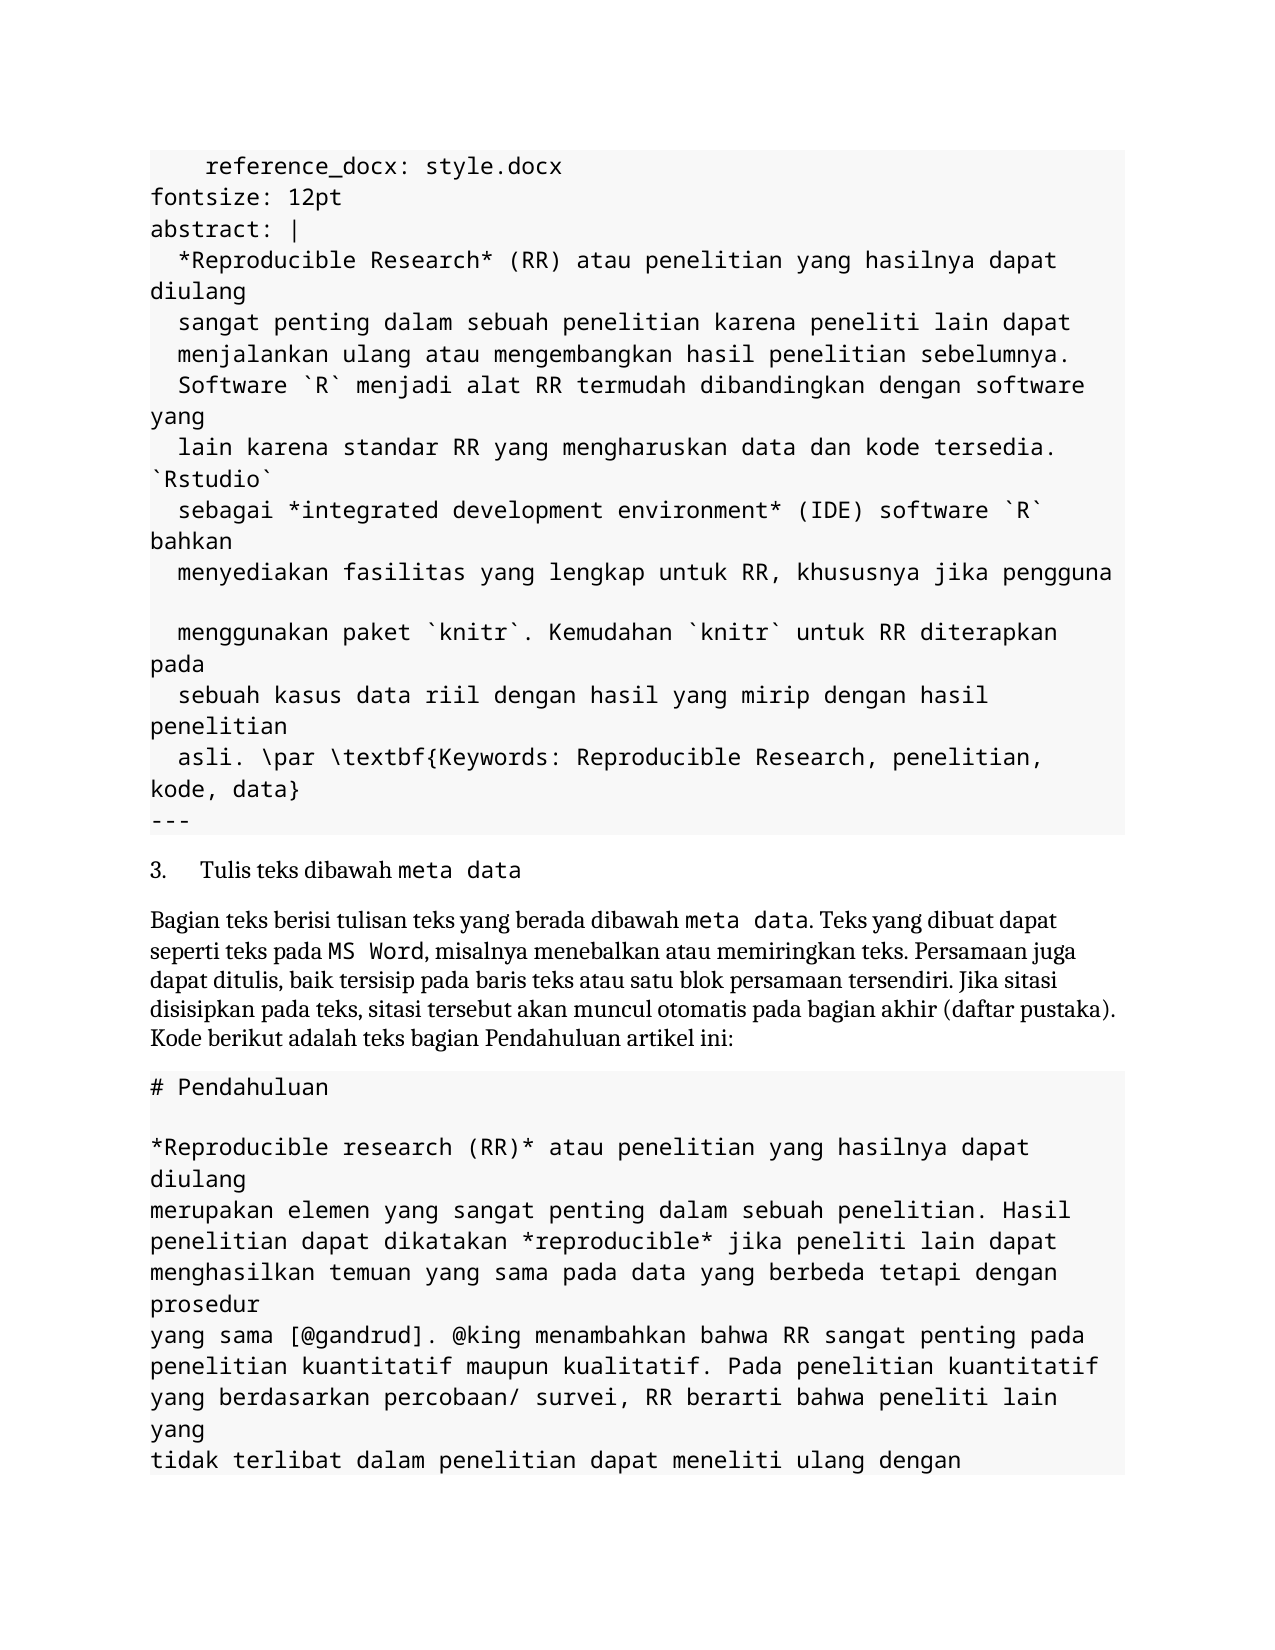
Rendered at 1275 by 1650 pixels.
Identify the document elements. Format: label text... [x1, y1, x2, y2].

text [150, 1071, 1125, 1475]
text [150, 150, 1125, 835]
text Bagian teks berisi tulisan teks yang berada dibawah meta data. Teks yang dibuat dapat seperti teks pada MS Word, misalnya menebalkan atau memiringkan teks. Persamaan juga dapat ditulis, baik tersisip pada baris teks atau satu blok persamaan tersendiri. Jika sitasi disisipkan pada teks, sitasi tersebut akan muncul otomatis pada bagian akhir (daftar pustaka). Kode berikut adalah teks bagian Pendahuluan artikel ini: [150, 904, 1125, 1052]
list Tulis teks dibawah meta data [150, 854, 1125, 885]
